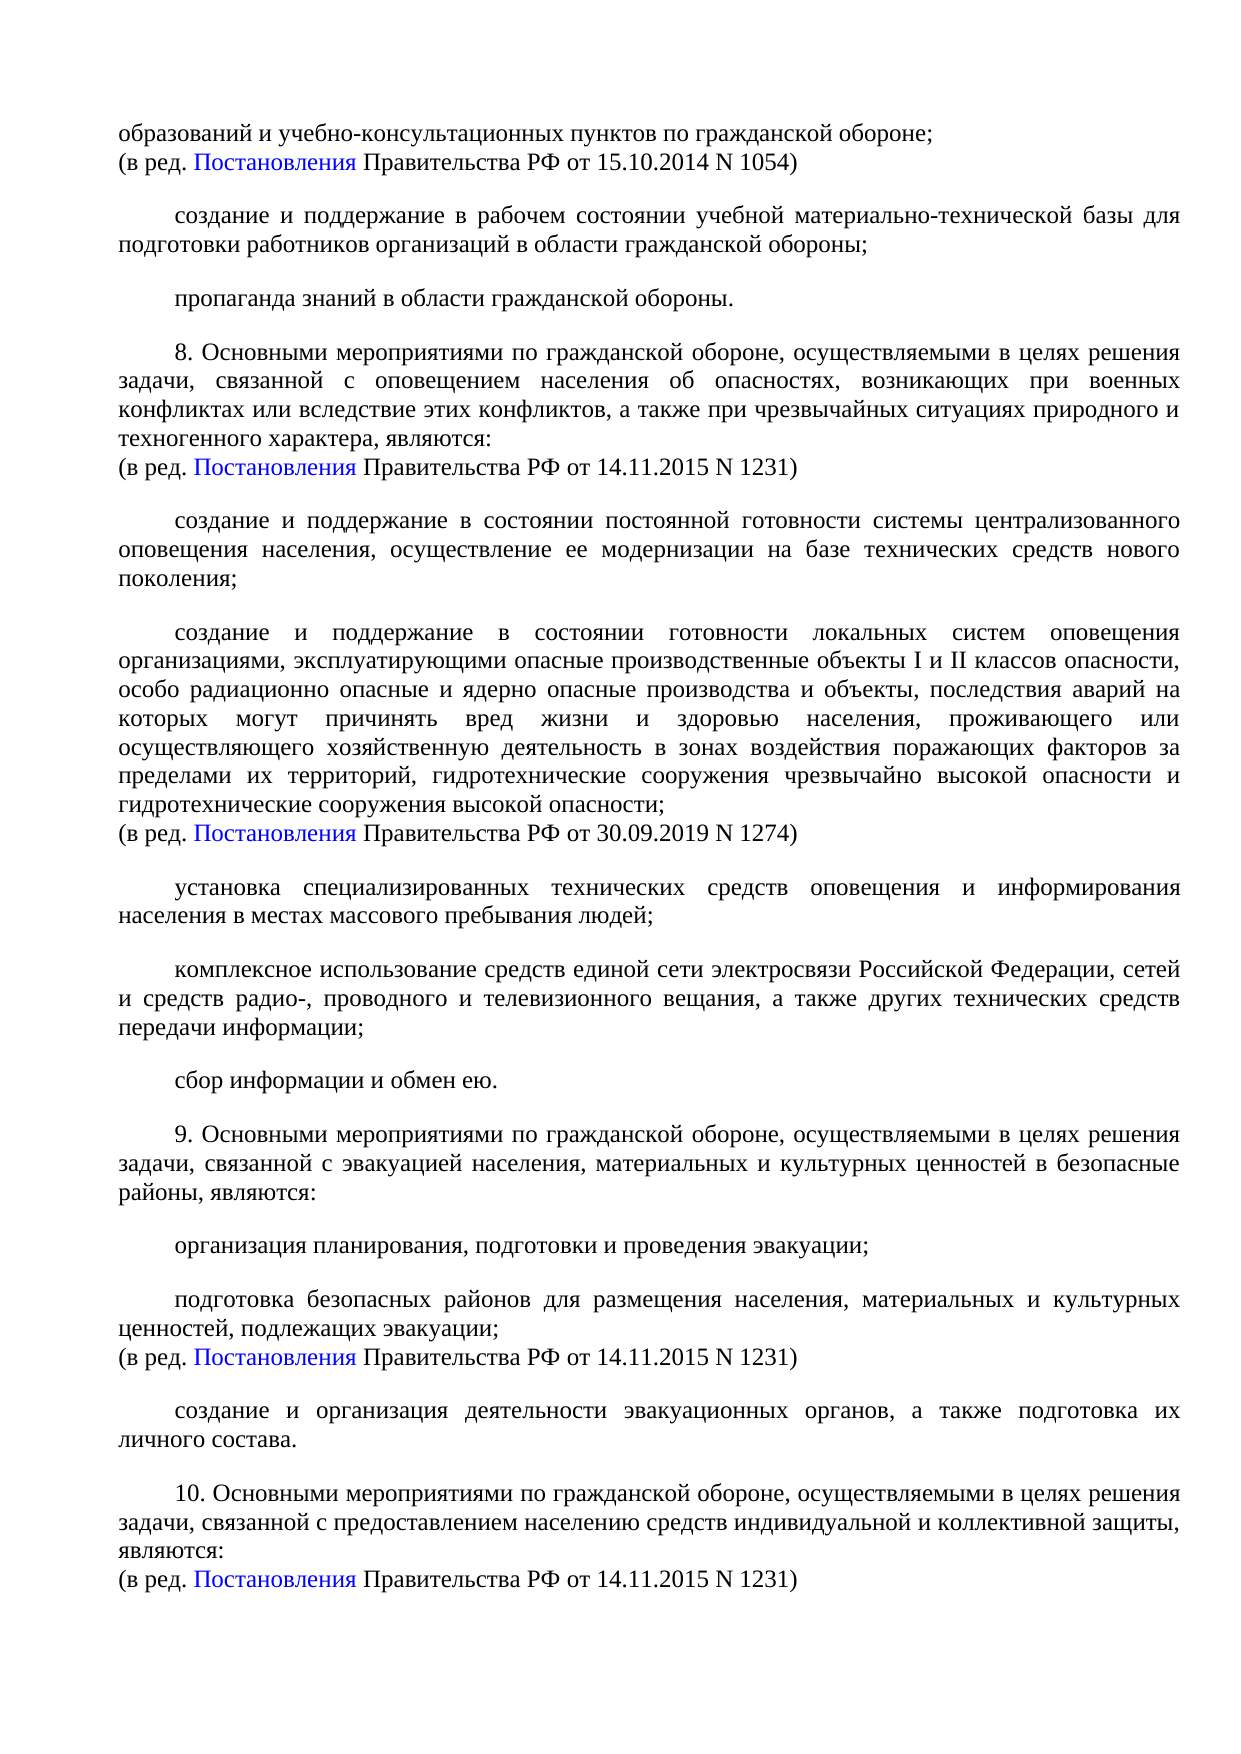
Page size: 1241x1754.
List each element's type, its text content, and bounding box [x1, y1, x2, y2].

text создание и поддержание в состоянии постоянной готовности системы централизованного оповещения населения, осуществление ее модернизации на базе технических средств нового поколения; [118, 506, 1181, 592]
text подготовка безопасных районов для размещения населения, материальных и культурных ценностей, подлежащих эвакуации; [118, 1284, 1181, 1342]
text (в ред. Постановления Правительства РФ от 14.11.2015 N 1231) [118, 1564, 1181, 1593]
text создание и поддержание в состоянии готовности локальных систем оповещения организациями, эксплуатирующими опасные производственные объекты I и II классов опасности, особо радиационно опасные и ядерно опасные производства и объекты, последствия аварий на которых могут причинять вред жизни и здоровью населения, проживающего или осуществляющего хозяйственную деятельность в зонах воздействия поражающих факторов за пределами их территорий, гидротехнические сооружения чрезвычайно высокой опасности и гидротехнические сооружения высокой опасности; [118, 617, 1181, 818]
text (в ред. Постановления Правительства РФ от 14.11.2015 N 1231) [118, 1342, 1181, 1371]
text создание и организация деятельности эвакуационных органов, а также подготовка их личного состава. [118, 1396, 1181, 1453]
text (в ред. Постановления Правительства РФ от 30.09.2019 N 1274) [118, 818, 1181, 847]
text (в ред. Постановления Правительства РФ от 14.11.2015 N 1231) [118, 452, 1181, 481]
text (в ред. Постановления Правительства РФ от 15.10.2014 N 1054) [118, 147, 1181, 176]
text 9. Основными мероприятиями по гражданской обороне, осуществляемыми в целях решения задачи, связанной с эвакуацией населения, материальных и культурных ценностей в безопасные районы, являются: [118, 1119, 1181, 1206]
text 8. Основными мероприятиями по гражданской обороне, осуществляемыми в целях решения задачи, связанной с оповещением населения об опасностях, возникающих при военных конфликтах или вследствие этих конфликтов, а также при чрезвычайных ситуациях природного и техногенного характера, являются: [118, 337, 1181, 452]
text установка специализированных технических средств оповещения и информирования населения в местах массового пребывания людей; [118, 872, 1181, 929]
text пропаганда знаний в области гражданской обороны. [118, 283, 1181, 312]
text создание и поддержание в рабочем состоянии учебной материально-технической базы для подготовки работников организаций в области гражданской обороны; [118, 201, 1181, 258]
text организация планирования, подготовки и проведения эвакуации; [118, 1231, 1181, 1259]
text 10. Основными мероприятиями по гражданской обороне, осуществляемыми в целях решения задачи, связанной с предоставлением населению средств индивидуальной и коллективной защиты, являются: [118, 1478, 1181, 1564]
text сбор информации и обмен ею. [118, 1066, 1181, 1094]
text комплексное использование средств единой сети электросвязи Российской Федерации, сетей и средств радио-, проводного и телевизионного вещания, а также других технических средств передачи информации; [118, 954, 1181, 1041]
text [118, 118, 1181, 147]
